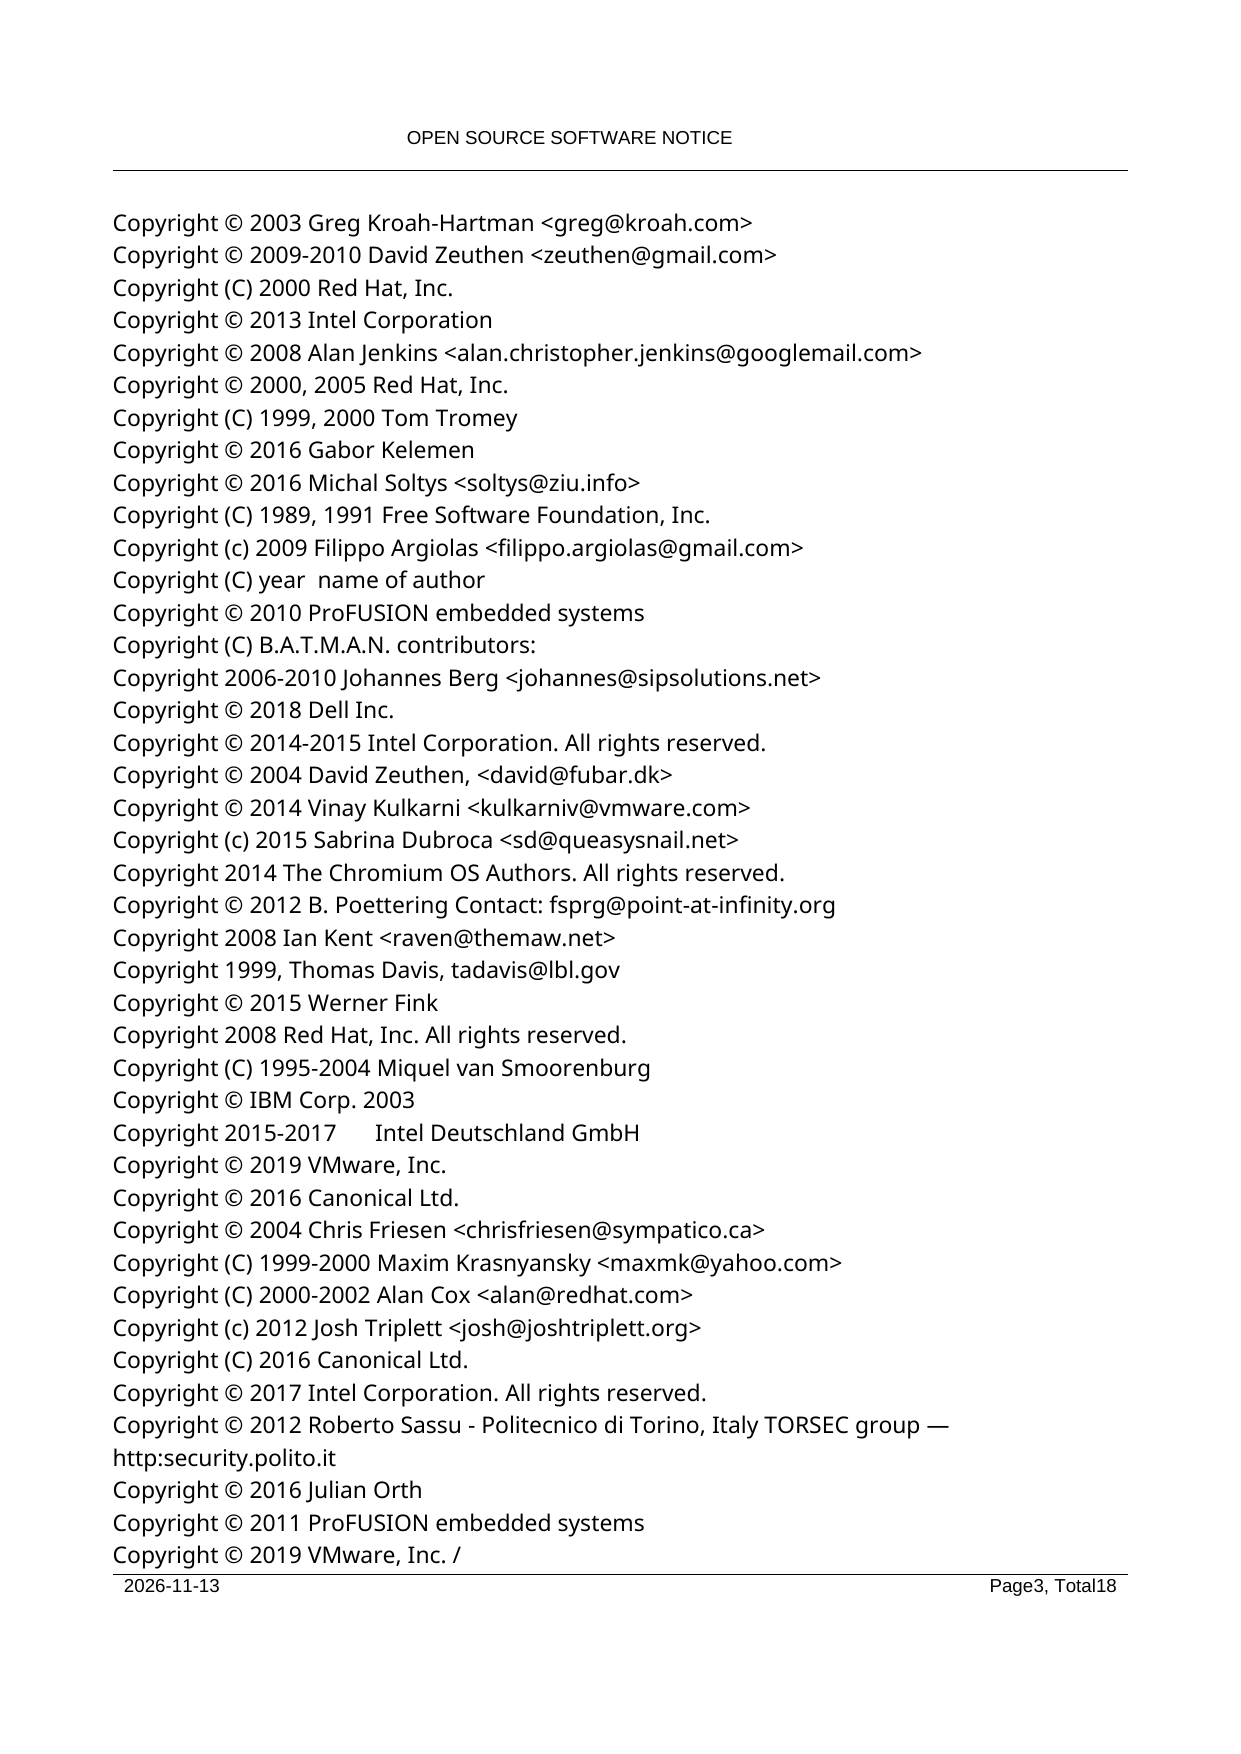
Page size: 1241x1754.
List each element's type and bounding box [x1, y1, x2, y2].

text [112, 206, 1128, 1571]
